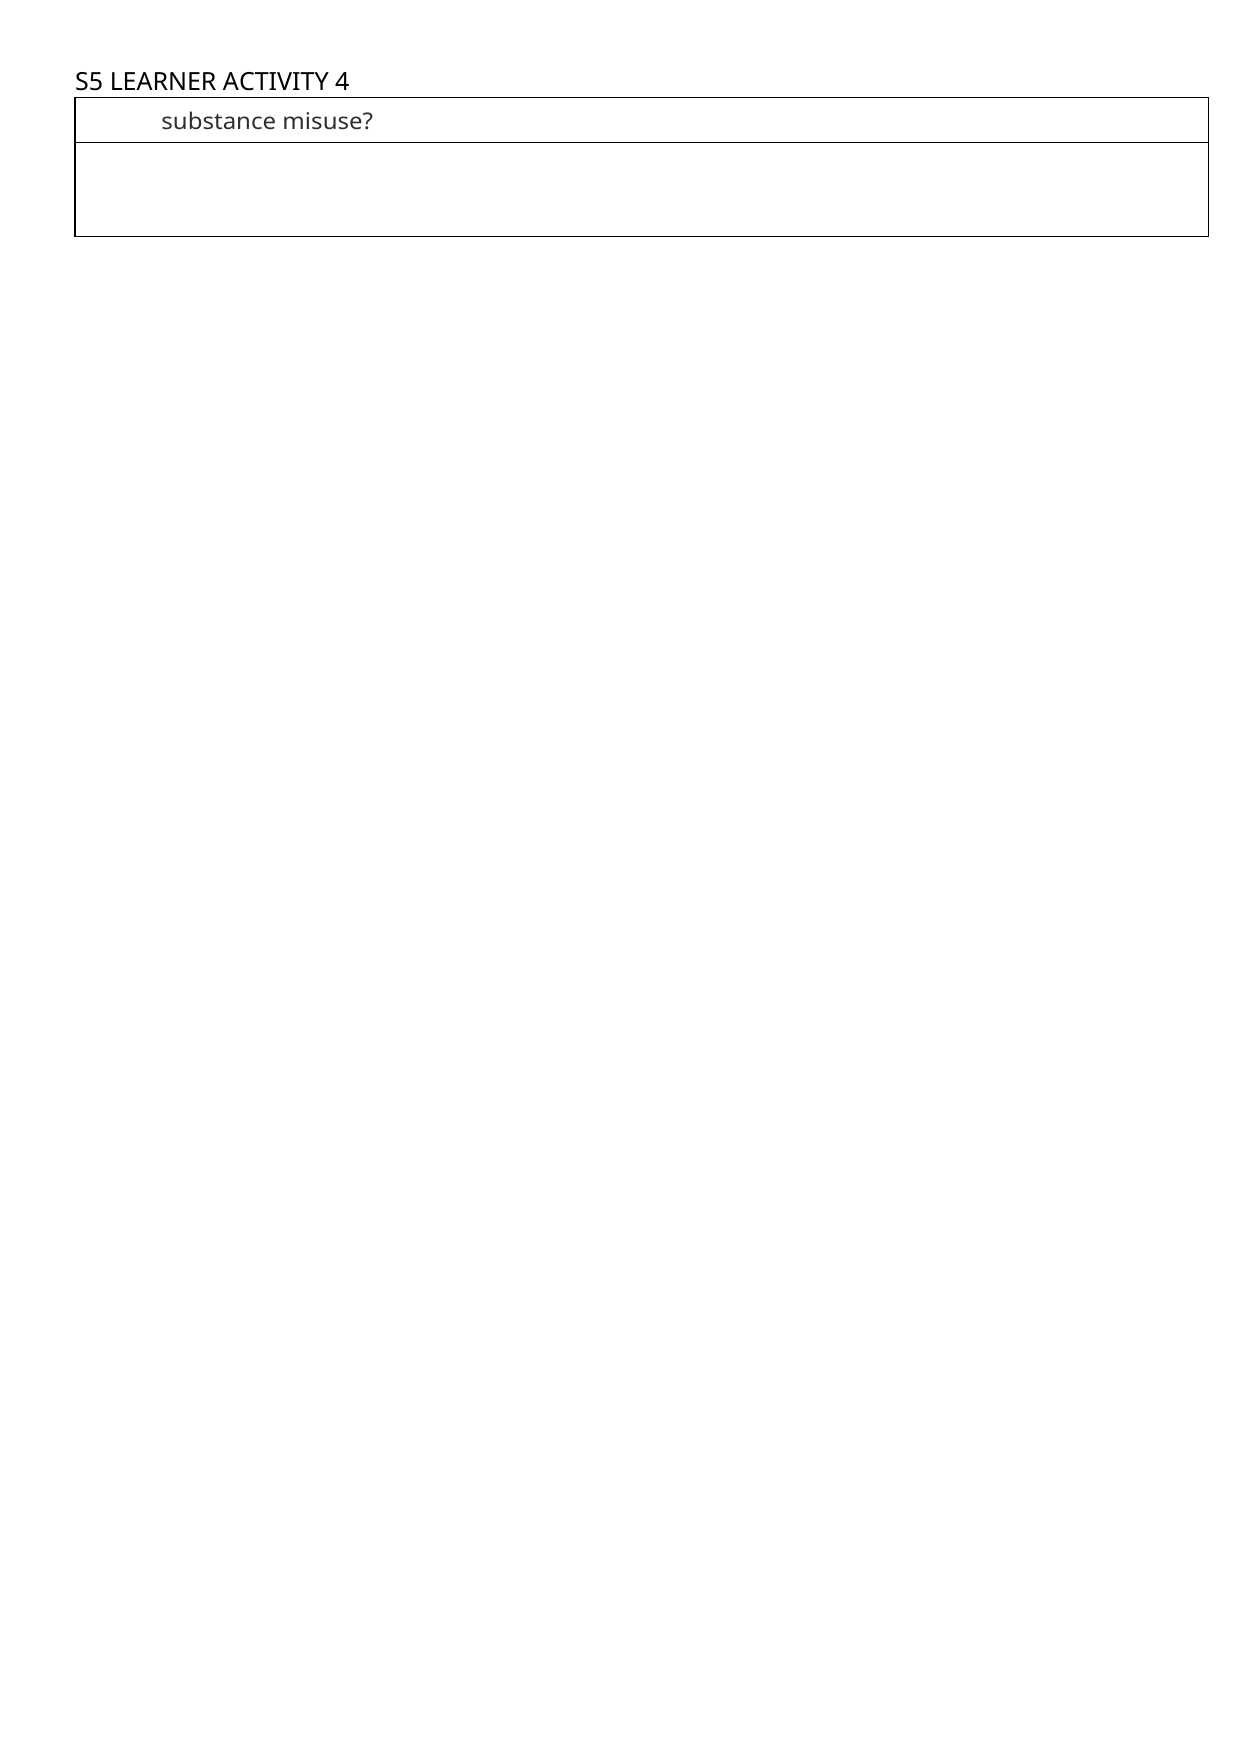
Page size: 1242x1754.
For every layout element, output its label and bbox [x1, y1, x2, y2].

table_cell [76, 143, 1208, 236]
table_cell [76, 98, 1208, 142]
